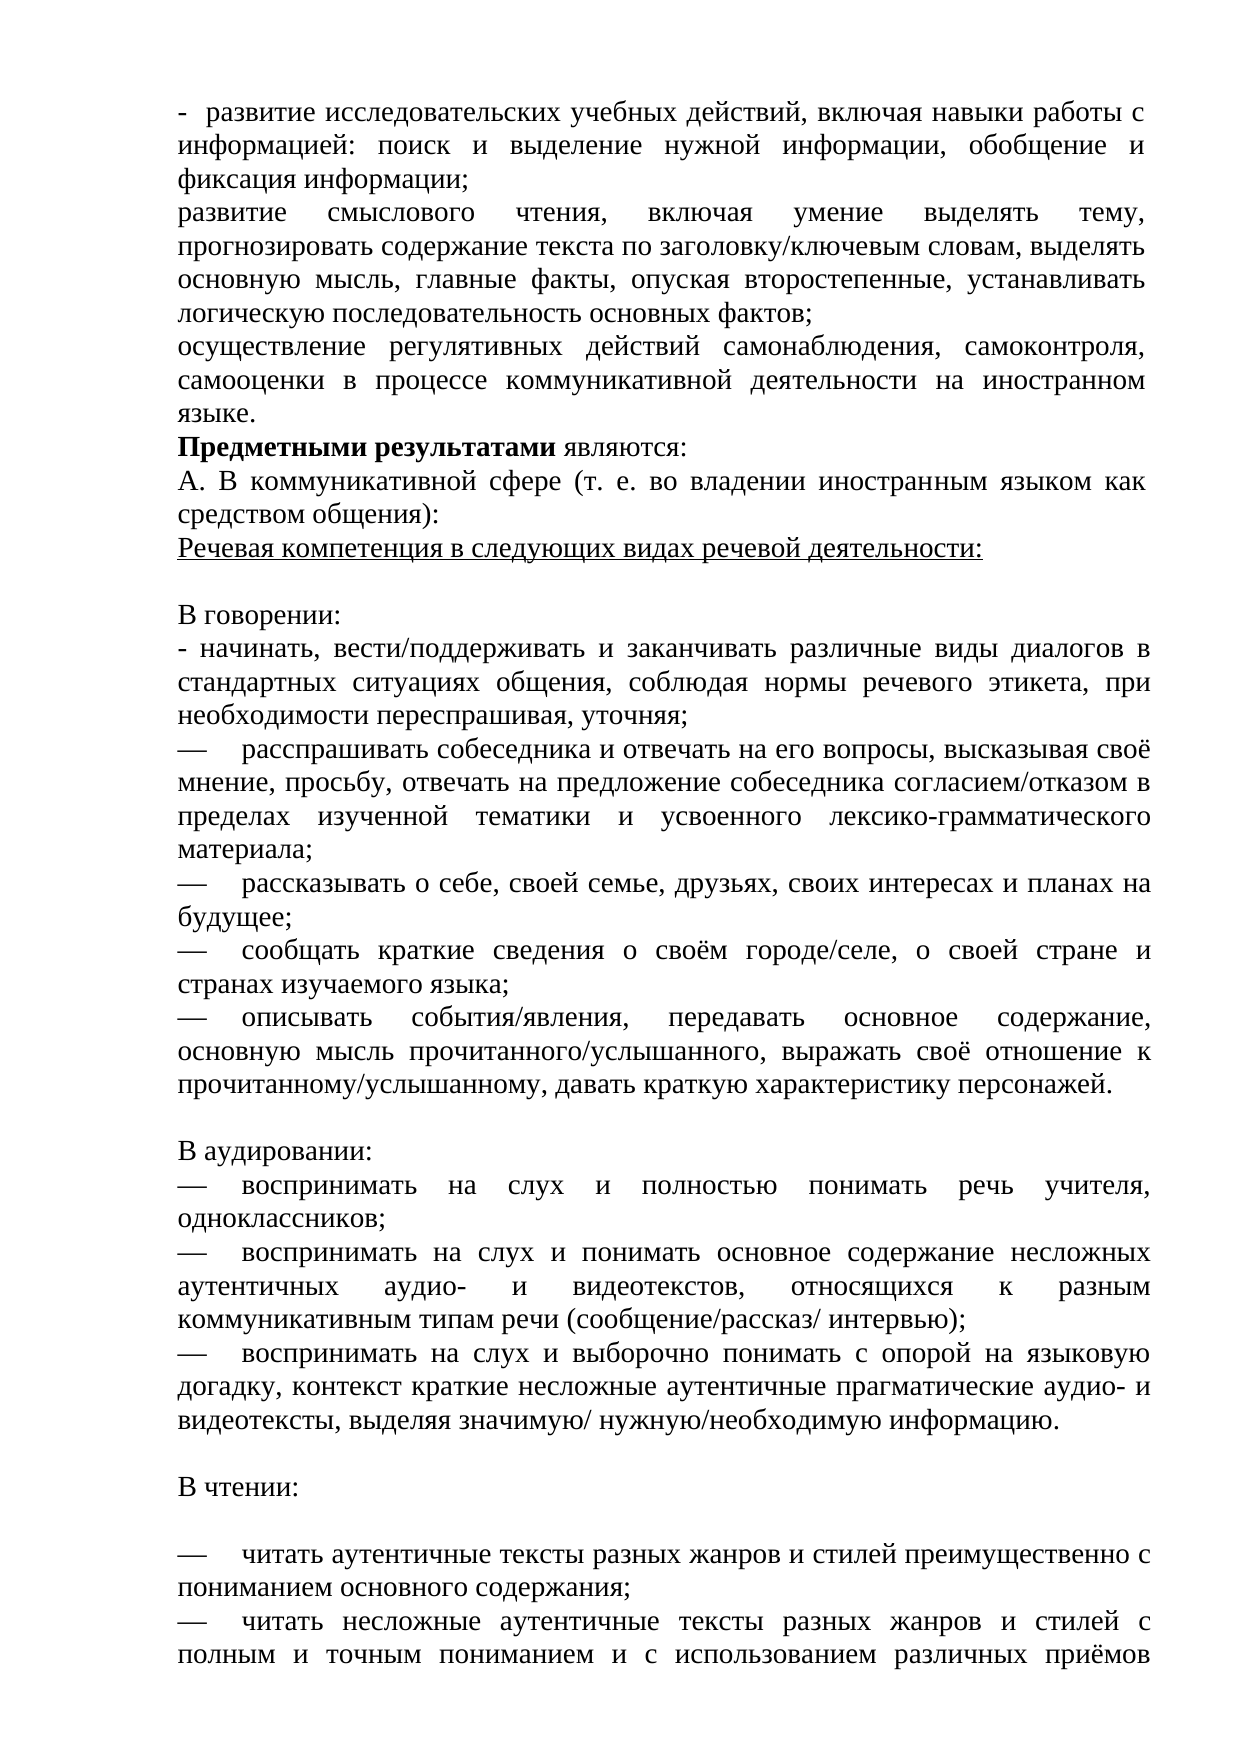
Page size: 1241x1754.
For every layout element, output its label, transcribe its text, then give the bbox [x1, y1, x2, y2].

text — читать аутентичные тексты разных жанров и стилей преимущественно с пониманием основного содержания; [177, 1536, 1152, 1603]
text — описывать события/явления, передавать основное содержание, основную мысль прочитанного/услышанного, выражать своё отношение к прочитанному/услышанному, давать краткую характеристику персонажей. [177, 999, 1152, 1100]
text А. В коммуникативной сфере (т. е. во владении иностранным языком как средством общения): [177, 463, 1146, 530]
text В аудировании: [177, 1133, 1152, 1167]
text — воспринимать на слух и выборочно понимать с опорой на языковую догадку, контекст краткие несложные аутентичные прагматические аудио- и видеотексты, выделяя значимую/ нужную/необходимую информацию. [177, 1335, 1152, 1435]
text — рассказывать о себе, своей семье, друзьях, своих интересах и планах на будущее; [177, 865, 1152, 932]
text Речевая компетенция в следующих видах речевой деятельности: [177, 530, 1146, 563]
text развитие смыслового чтения, включая умение выделять тему, прогнозировать содержание текста по заголовку/ключевым словам, выделять основную мысль, главные факты, опуская второстепенные, устанавливать логическую последовательность основных фактов; [177, 194, 1146, 328]
text - развитие исследовательских учебных действий, включая навыки работы с информацией: поиск и выделение нужной информации, обобщение и фиксация информации; [177, 94, 1146, 194]
text Предметными результатами являются: [177, 429, 1146, 463]
text - начинать, вести/поддерживать и заканчивать различные виды диалогов в стандартных ситуациях общения, соблюдая нормы речевого этикета, при необходимости переспрашивая, уточняя; [177, 630, 1152, 731]
text В говорении: [177, 597, 1146, 630]
text — воспринимать на слух и понимать основное содержание несложных аутентичных аудио- и видеотекстов, относящихся к разным коммуникативным типам речи (сообщение/рассказ/ интервью); [177, 1234, 1152, 1335]
text — воспринимать на слух и полностью понимать речь учителя, одноклассников; [177, 1167, 1152, 1234]
text — сообщать краткие сведения о своём городе/селе, о своей стране и странах изучаемого языка; [177, 932, 1152, 999]
text В чтении: [177, 1469, 1152, 1502]
text осуществление регулятивных действий самонаблюдения, самоконтроля, самооценки в процессе коммуникативной деятельности на иностранном языке. [177, 328, 1146, 429]
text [177, 1603, 1152, 1670]
text — расспрашивать собеседника и отвечать на его вопросы, высказывая своё мнение, просьбу, отвечать на предложение собеседника согласием/отказом в пределах изученной тематики и усвоенного лексико-грамматического материала; [177, 731, 1152, 865]
